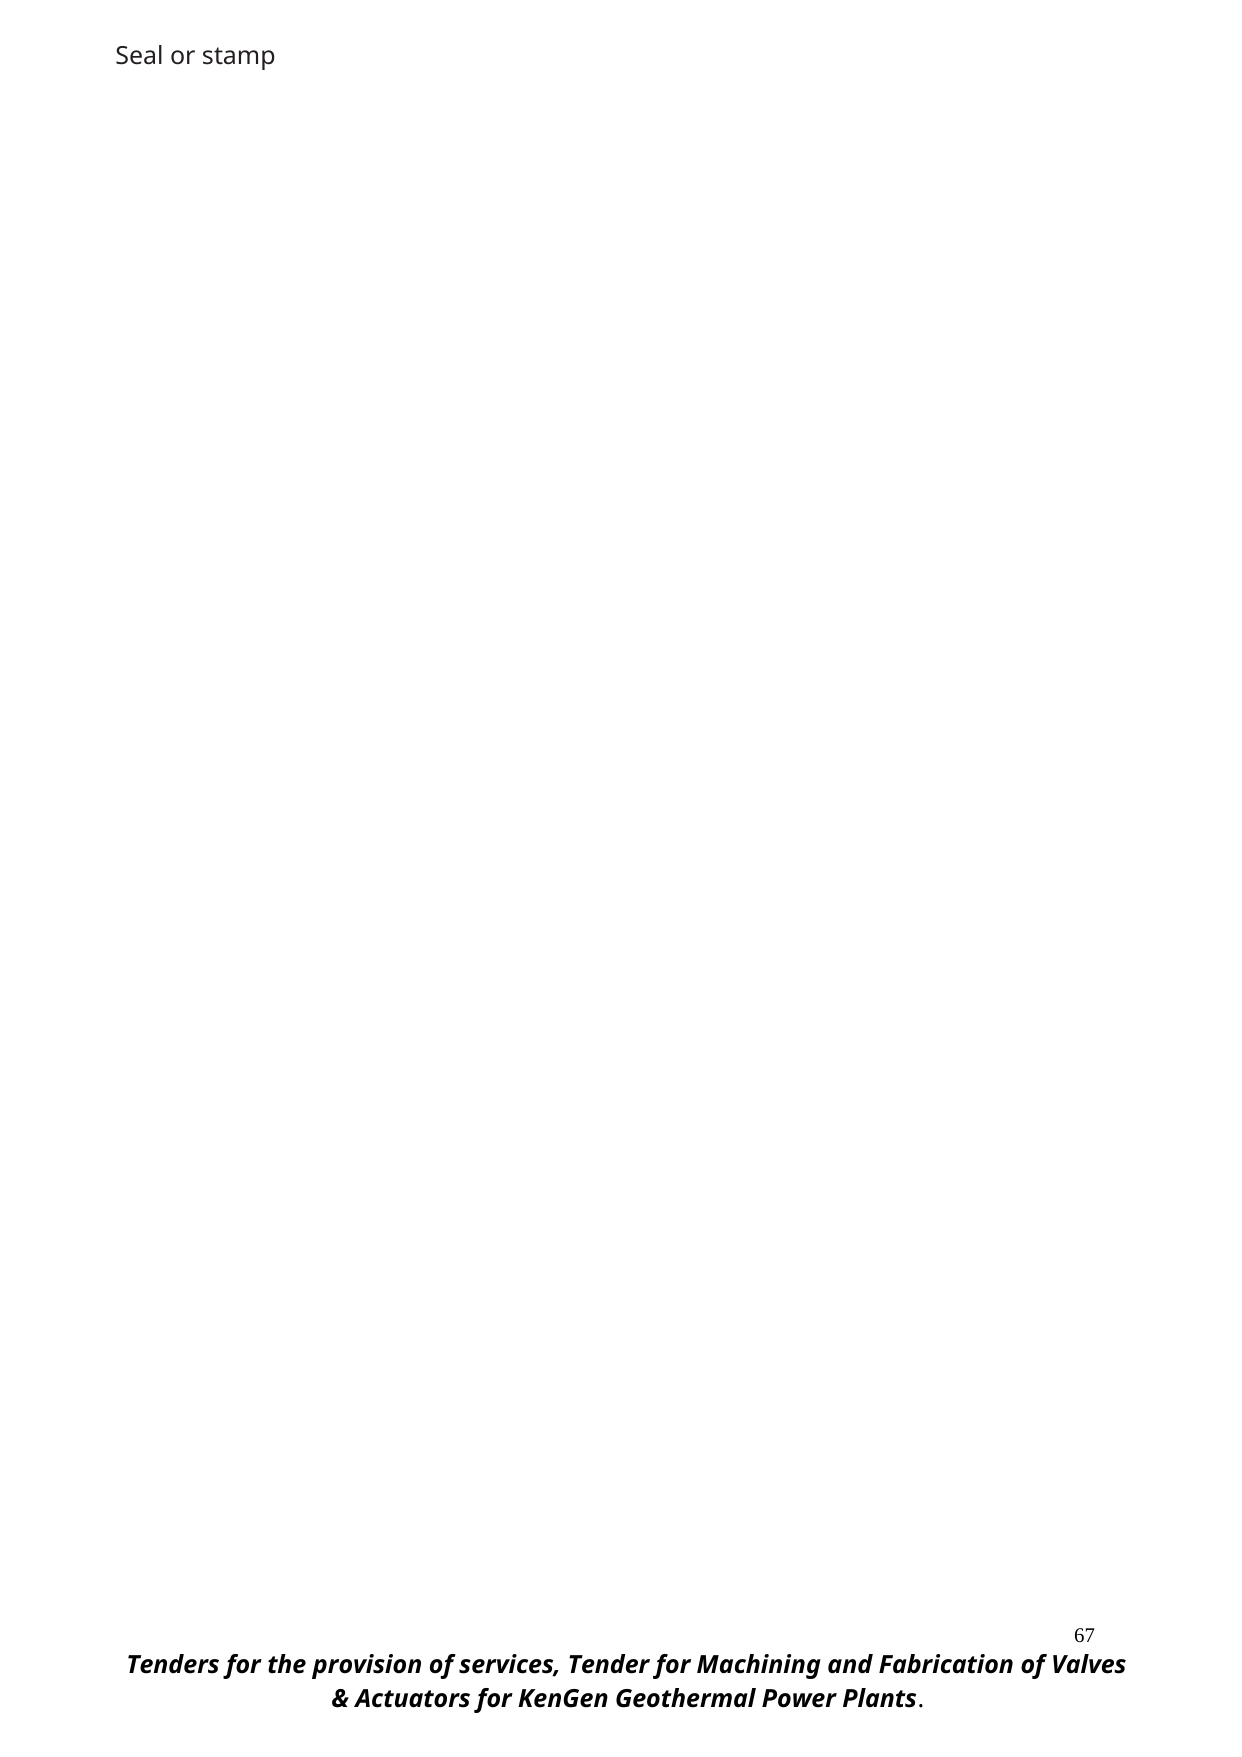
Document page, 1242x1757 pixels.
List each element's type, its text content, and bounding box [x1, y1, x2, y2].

text Seal or stamp [115, 37, 1169, 72]
